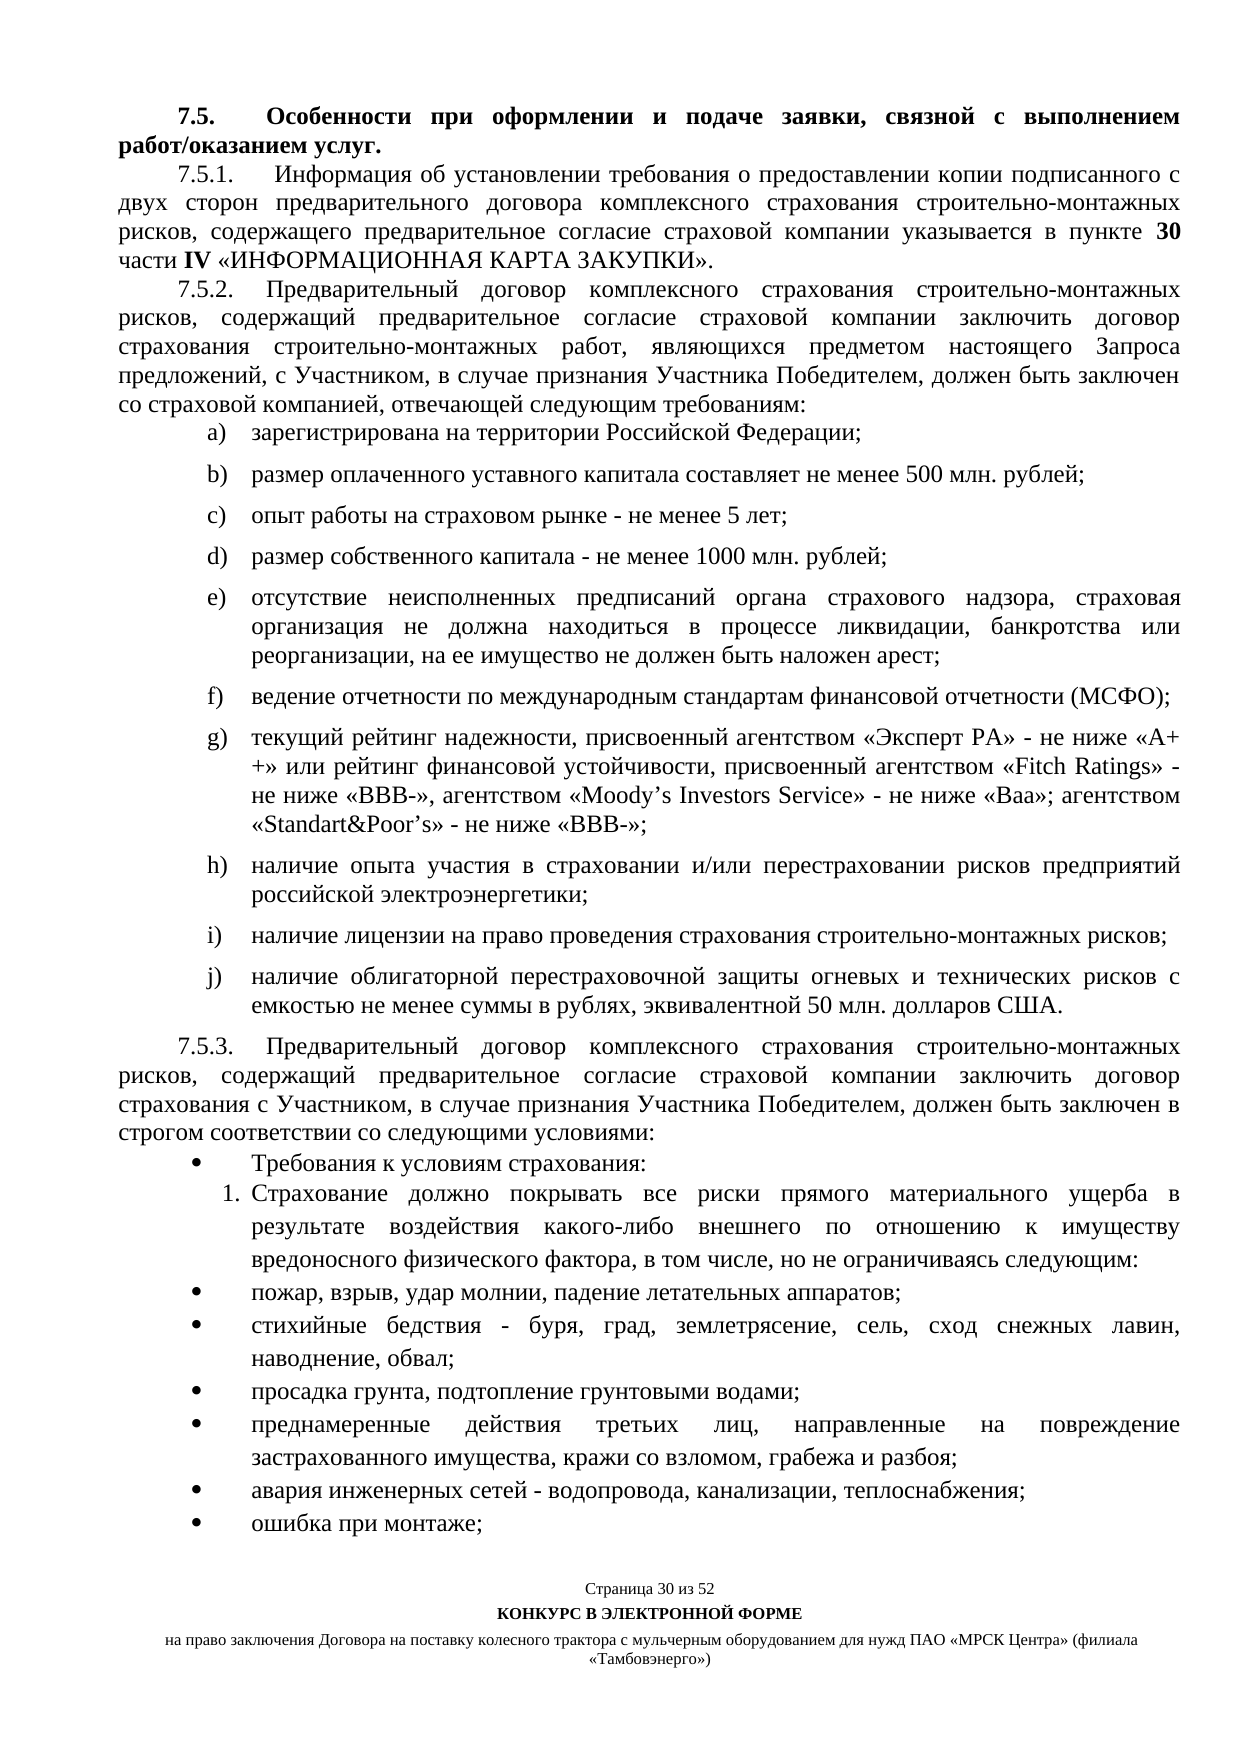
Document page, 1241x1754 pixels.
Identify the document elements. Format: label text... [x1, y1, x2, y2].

list Требования к условиям страхования: [192, 1148, 1181, 1176]
list Страхование должно покрывать все риски прямого материального ущерба в результате воздействия какого-либо внешнего по отношению к имуществу вредоносного физического фактора, в том числе, но не ограничиваясь следующим: [222, 1178, 1181, 1273]
list наличие облигаторной перестраховочной защиты огневых и технических рисков с емкостью не менее суммы в рублях, эквивалентной 50 млн. долларов США. [207, 961, 1181, 1019]
subtitle Предварительный договор комплексного страхования строительно-монтажных рисков, содержащий предварительное согласие страховой компании заключить договор страхования с Участником, в случае признания Участника Победителем, должен быть заключен в строгом соответствии со следующими условиями: [118, 1031, 1181, 1146]
list авария инженерных сетей - водопровода, канализации, теплоснабжения; [192, 1475, 1181, 1504]
list отсутствие неисполненных предписаний органа страхового надзора, страховая организация не должна находиться в процессе ликвидации, банкротства или реорганизации, на ее имущество не должен быть наложен арест; [207, 582, 1181, 669]
list наличие опыта участия в страховании и/или перестраховании рисков предприятий российской электроэнергетики; [207, 850, 1181, 907]
list текущий рейтинг надежности, присвоенный агентством «Эксперт РА» - не ниже «А++» или рейтинг финансовой устойчивости, присвоенный агентством «Fitch Ratings» - не ниже «BBB-», агентством «Moody’s Investors Service» - не ниже «Baa»; агентством «Standart&Poor’s» - не ниже «BBB-»; [207, 722, 1181, 837]
subtitle Предварительный договор комплексного страхования строительно-монтажных рисков, содержащий предварительное согласие страховой компании заключить договор страхования строительно-монтажных работ, являющихся предметом настоящего Запроса предложений, с Участником, в случае признания Участника Победителем, должен быть заключен со страховой компанией, отвечающей следующим требованиям: [118, 274, 1181, 417]
subtitle Особенности при оформлении и подаче заявки, связной с выполнением работ/оказанием услуг. [118, 101, 1181, 159]
list ведение отчетности по международным стандартам финансовой отчетности (МСФО); [207, 681, 1181, 710]
list опыт работы на страховом рынке - не менее 5 лет; [207, 500, 1181, 529]
list просадка грунта, подтопление грунтовыми водами; [192, 1376, 1181, 1405]
subtitle Информация об установлении требования о предоставлении копии подписанного с двух сторон предварительного договора комплексного страхования строительно-монтажных рисков, содержащего предварительное согласие страховой компании указывается в пункте 30 части IV «ИНФОРМАЦИОННАЯ КАРТА ЗАКУПКИ». [118, 159, 1181, 274]
list преднамеренные действия третьих лиц, направленные на повреждение застрахованного имущества, кражи со взломом, грабежа и разбоя; [192, 1409, 1181, 1471]
list ошибка при монтаже; [192, 1508, 1181, 1537]
list наличие лицензии на право проведения страхования строительно-монтажных рисков; [207, 920, 1181, 949]
list пожар, взрыв, удар молнии, падение летательных аппаратов; [192, 1277, 1181, 1306]
list размер собственного капитала - не менее 1000 млн. рублей; [207, 541, 1181, 570]
list стихийные бедствия - буря, град, землетрясение, сель, сход снежных лавин, наводнение, обвал; [192, 1310, 1181, 1372]
list размер оплаченного уставного капитала составляет не менее 500 млн. рублей; [207, 459, 1181, 487]
list зарегистрирована на территории Российской Федерации; [207, 417, 1181, 446]
